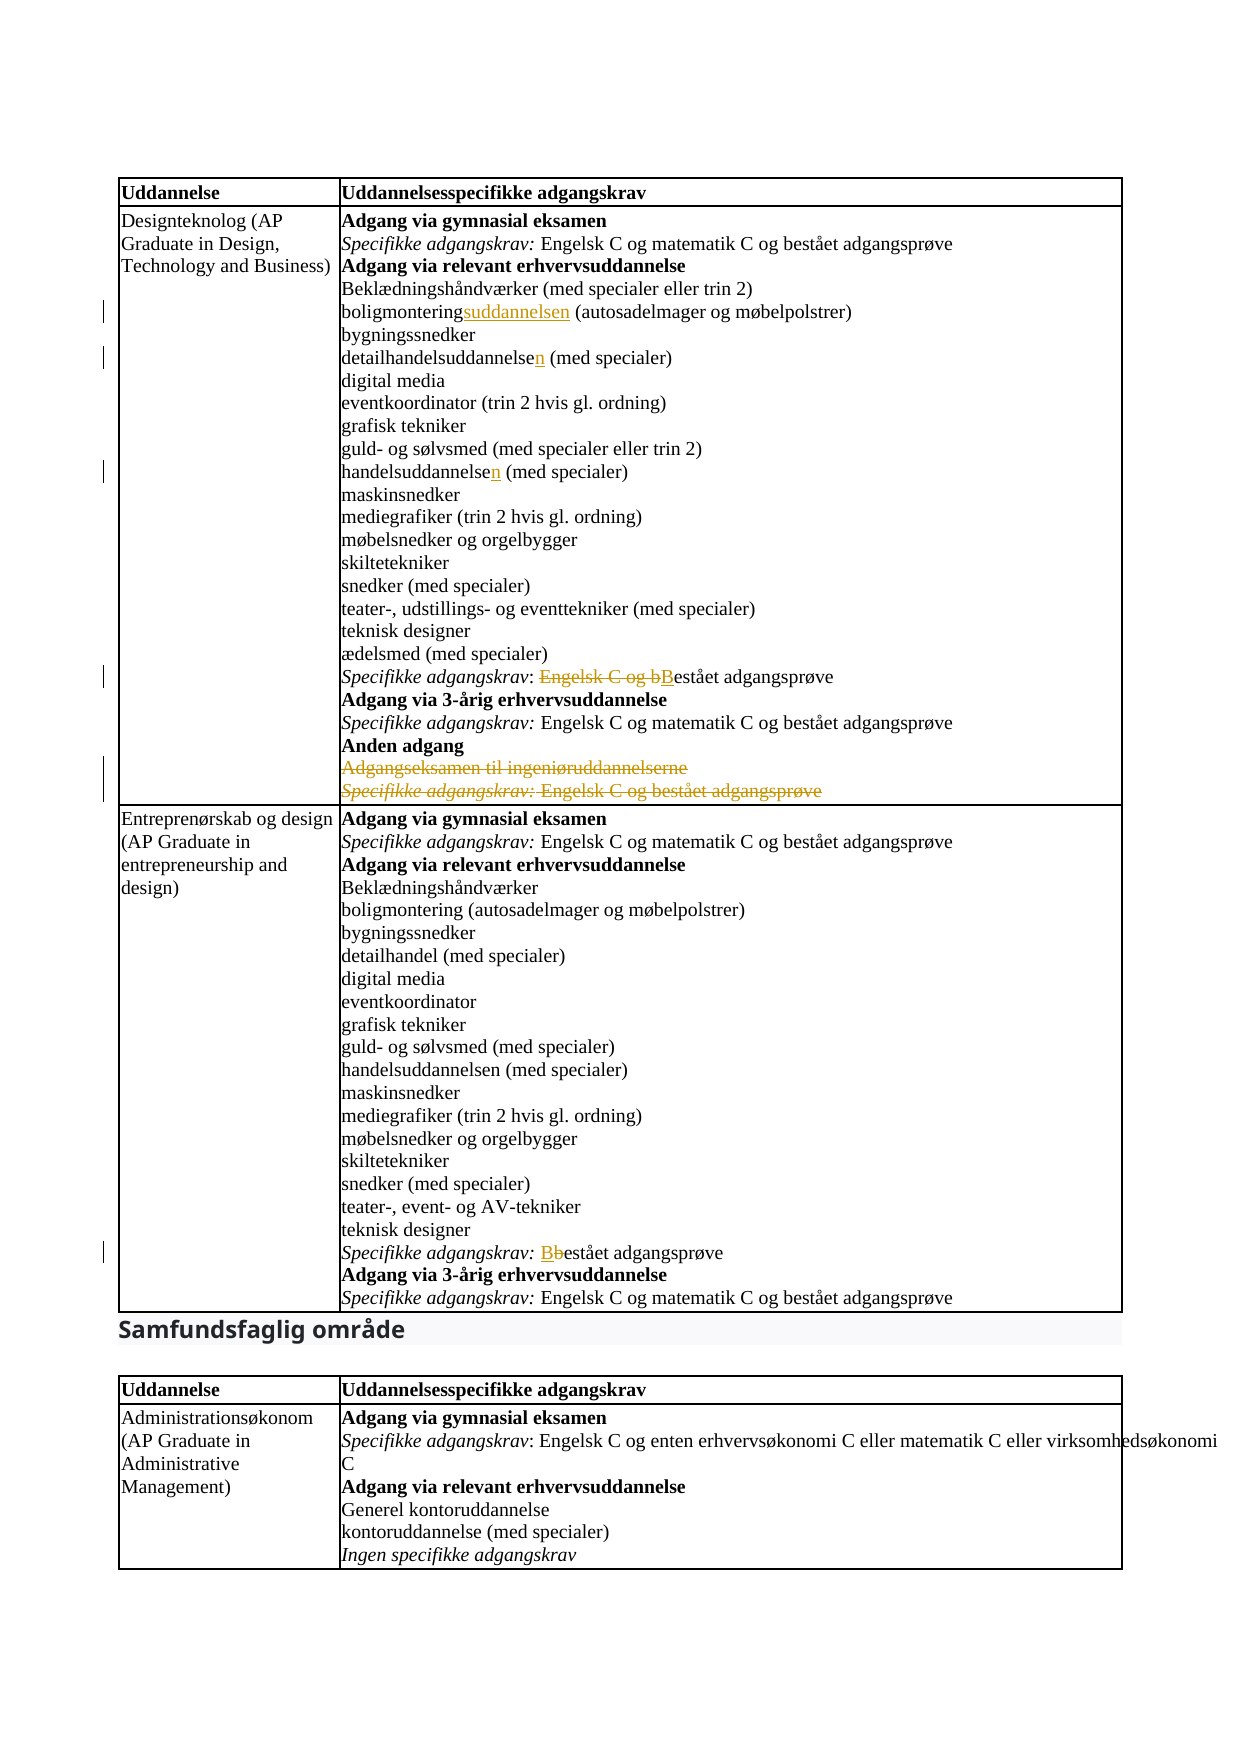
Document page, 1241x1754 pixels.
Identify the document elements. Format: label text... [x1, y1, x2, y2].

table_header [341, 179, 1121, 205]
text Samfundsfaglig område [118, 1313, 1122, 1345]
table_header [341, 1405, 1121, 1568]
table_header [120, 806, 339, 1311]
table_header [120, 207, 339, 804]
table_header [341, 806, 1121, 1311]
table_header [120, 1405, 339, 1568]
table_header [120, 179, 339, 205]
table_header [120, 1377, 339, 1403]
table_header [341, 207, 1121, 804]
table_header [341, 1377, 1121, 1403]
